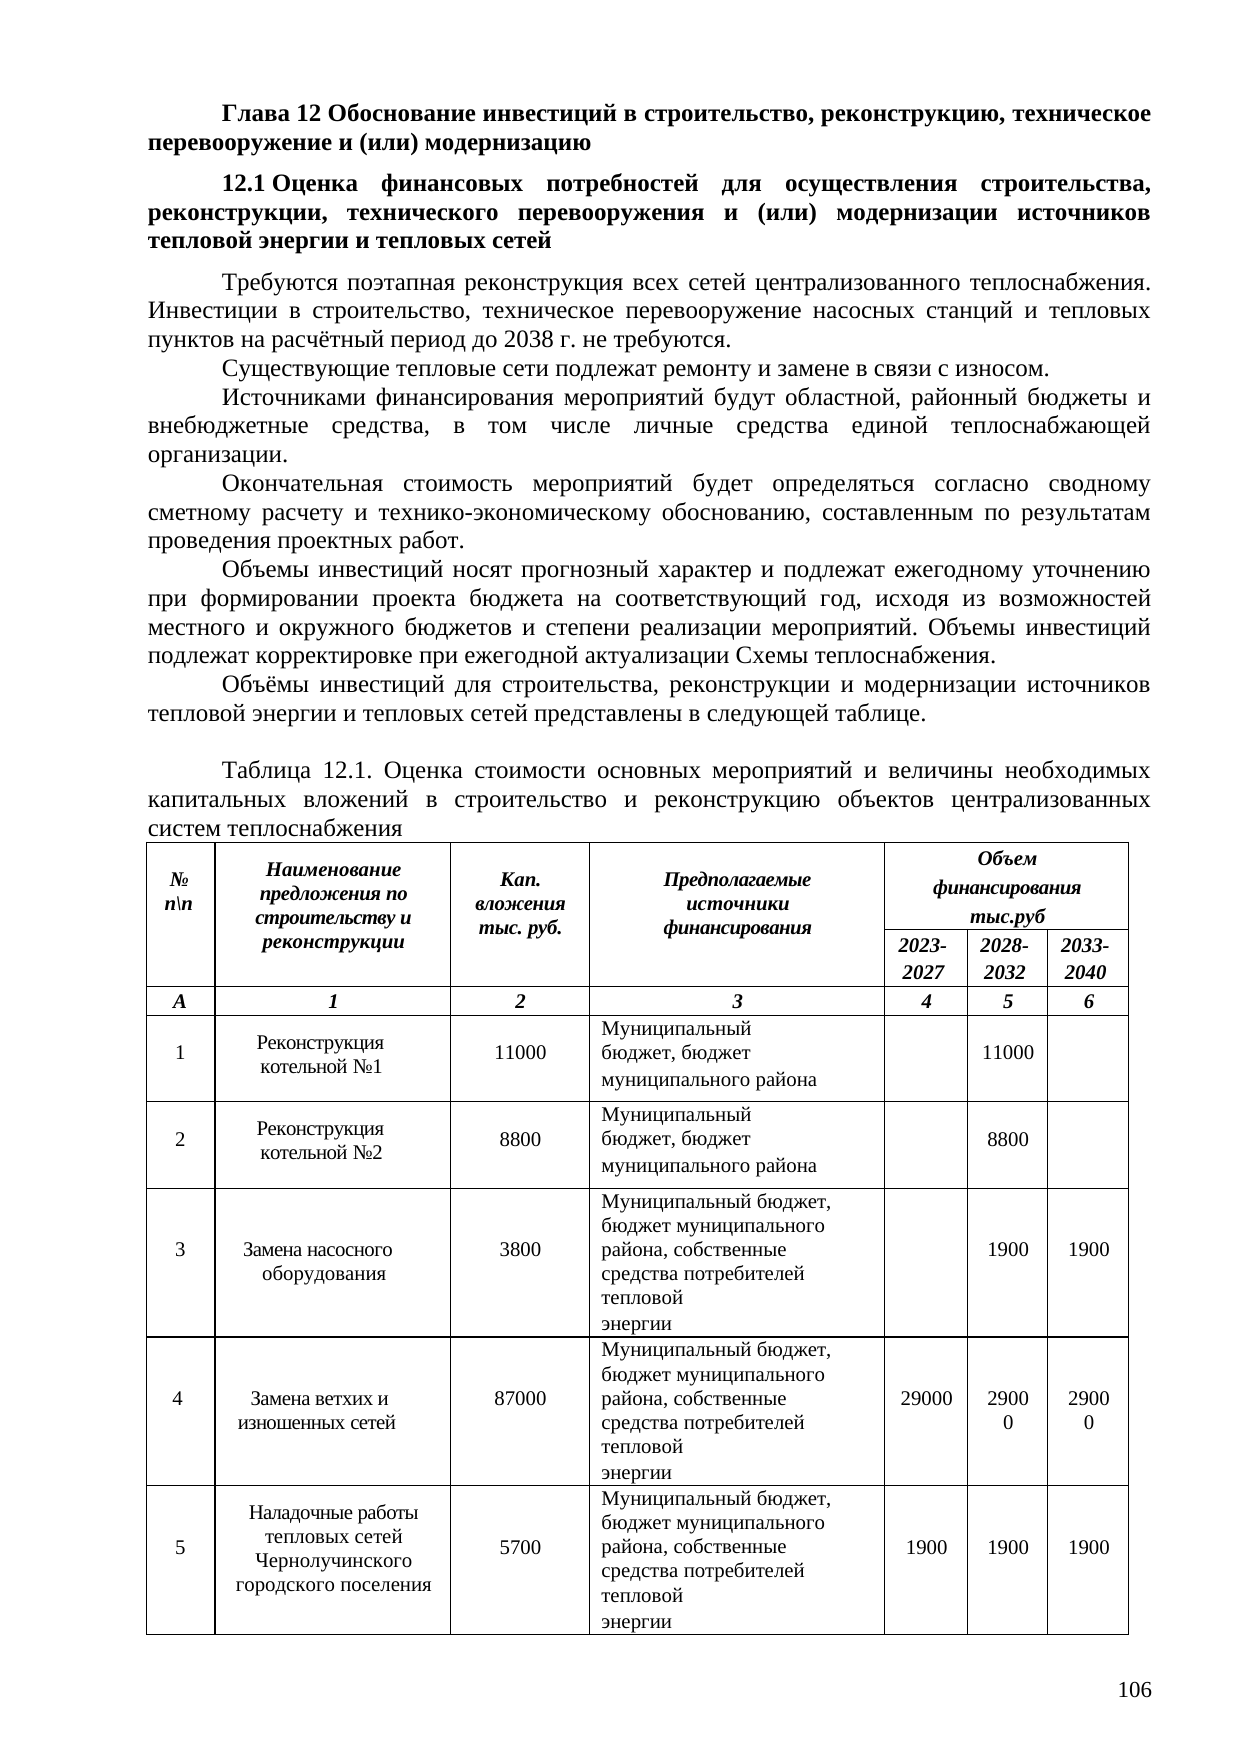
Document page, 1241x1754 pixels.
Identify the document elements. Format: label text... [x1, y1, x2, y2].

text Окончательная стоимость мероприятий будет определяться согласно сводному сметному расчету и технико-экономическому обоснованию, составленным по результатам проведения проектных работ. [148, 468, 1152, 554]
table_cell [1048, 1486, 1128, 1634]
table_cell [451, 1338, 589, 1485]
text Требуются поэтапная реконструкция всех сетей централизованного теплоснабжения. Инвестиции в строительство, техническое перевооружение насосных станций и тепловых пунктов на расчётный период до 2038 г. не требуются. [148, 267, 1152, 353]
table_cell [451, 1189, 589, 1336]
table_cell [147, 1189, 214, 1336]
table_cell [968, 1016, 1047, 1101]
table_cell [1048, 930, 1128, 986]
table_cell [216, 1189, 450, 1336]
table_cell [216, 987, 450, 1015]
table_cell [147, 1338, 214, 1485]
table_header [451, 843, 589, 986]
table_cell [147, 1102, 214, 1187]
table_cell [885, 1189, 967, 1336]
text Объёмы инвестиций для строительства, реконструкции и модернизации источников тепловой энергии и тепловых сетей представлены в следующей таблице. [148, 669, 1152, 727]
text Таблица 12.1. Оценка стоимости основных мероприятий и величины необходимых капитальных вложений в строительство и реконструкцию объектов централизованных систем теплоснабжения [148, 755, 1152, 842]
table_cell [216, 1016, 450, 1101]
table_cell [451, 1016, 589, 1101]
text Источниками финансирования мероприятий будут областной, районный бюджеты и внебюджетные средства, в том числе личные средства единой теплоснабжающей организации. [148, 382, 1152, 468]
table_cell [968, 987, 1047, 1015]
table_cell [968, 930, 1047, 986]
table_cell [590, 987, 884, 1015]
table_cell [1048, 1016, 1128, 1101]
text Существующие тепловые сети подлежат ремонту и замене в связи с износом. [148, 353, 1152, 382]
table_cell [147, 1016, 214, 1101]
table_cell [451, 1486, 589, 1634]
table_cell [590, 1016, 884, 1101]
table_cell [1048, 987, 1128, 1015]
subtitle Обоснование инвестиций в строительство, реконструкцию, техническое перевооружение и (или) модернизацию [148, 98, 1152, 155]
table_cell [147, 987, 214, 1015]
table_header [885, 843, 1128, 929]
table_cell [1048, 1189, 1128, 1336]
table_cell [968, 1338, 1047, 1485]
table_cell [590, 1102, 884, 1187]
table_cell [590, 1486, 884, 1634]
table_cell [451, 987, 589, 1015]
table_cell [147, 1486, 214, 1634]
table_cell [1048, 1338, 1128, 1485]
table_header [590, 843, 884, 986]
text Объемы инвестиций носят прогнозный характер и подлежат ежегодному уточнению при формировании проекта бюджета на соответствующий год, исходя из возможностей местного и окружного бюджетов и степени реализации мероприятий. Объемы инвестиций подлежат корректировке при ежегодной актуализации Схемы теплоснабжения. [148, 554, 1152, 669]
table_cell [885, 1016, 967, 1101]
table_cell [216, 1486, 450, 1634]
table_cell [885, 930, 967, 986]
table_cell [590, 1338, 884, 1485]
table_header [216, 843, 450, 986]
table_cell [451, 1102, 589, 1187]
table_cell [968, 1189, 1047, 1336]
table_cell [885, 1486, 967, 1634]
subtitle Оценка финансовых потребностей для осуществления строительства, реконструкции, технического перевооружения и (или) модернизации источников тепловой энергии и тепловых сетей [148, 168, 1152, 254]
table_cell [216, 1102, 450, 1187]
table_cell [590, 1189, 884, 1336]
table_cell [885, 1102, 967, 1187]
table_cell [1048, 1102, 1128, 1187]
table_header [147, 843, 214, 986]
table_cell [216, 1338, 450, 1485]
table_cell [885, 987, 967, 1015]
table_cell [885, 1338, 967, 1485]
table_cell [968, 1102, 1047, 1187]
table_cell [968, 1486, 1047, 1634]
